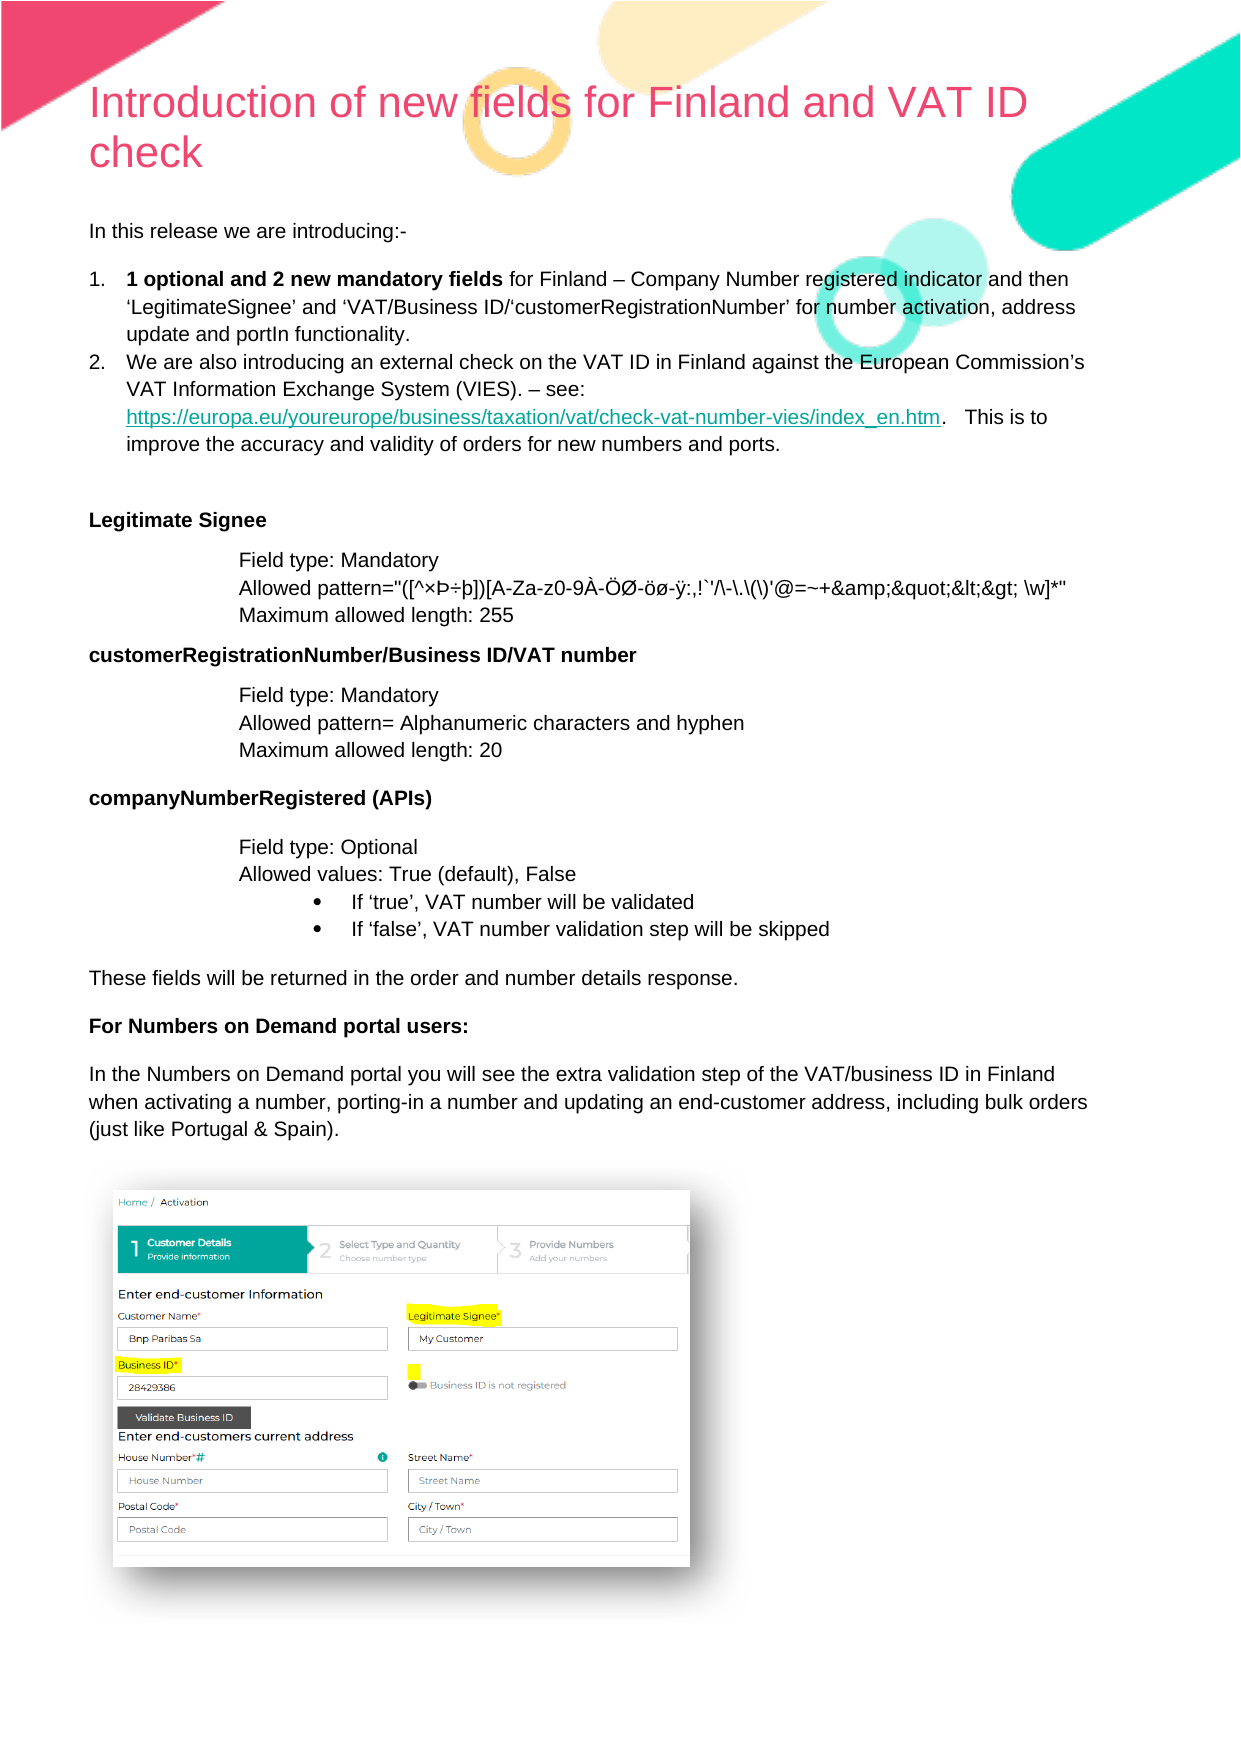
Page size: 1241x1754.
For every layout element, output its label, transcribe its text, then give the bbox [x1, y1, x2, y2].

picture [113, 1190, 690, 1567]
subtitle Introduction of new fields for Finland and VAT ID check [88, 76, 1090, 177]
list Allowed values: True (default), False [238, 862, 1090, 886]
text In this release we are introducing:- [88, 219, 1090, 243]
list 1 optional and 2 new mandatory fields for Finland – Company Number registered indicator and then ‘LegitimateSignee’ and ‘VAT/Business ID/‘customerRegistrationNumber’ for number activation, address update and portIn functionality. [88, 267, 1090, 346]
text customerRegistrationNumber/Business ID/VAT number [88, 643, 1090, 667]
list Allowed pattern= Alphanumeric characters and hyphen [238, 710, 1090, 734]
list Maximum allowed length: 20 [238, 738, 1090, 762]
text companyNumberRegistered (APIs) [88, 786, 1090, 810]
text Legitimate Signee [88, 508, 1090, 532]
list If ‘false’, VAT number validation step will be skipped [313, 917, 1090, 941]
list Field type: Mandatory [238, 548, 1090, 572]
list If ‘true’, VAT number will be validated [313, 889, 1090, 914]
list Field type: Optional [238, 834, 1090, 858]
text In the Numbers on Demand portal you will see the extra validation step of the VAT/business ID in Finland when activating a number, porting-in a number and updating an end-customer address, including bulk orders (just like Portugal & Spain). [88, 1062, 1090, 1141]
picture [1, 1, 1241, 379]
text These fields will be returned in the order and number details response. [88, 966, 1090, 989]
list We are also introducing an external check on the VAT ID in Finland against the European Commission’s VAT Information Exchange System (VIES). – see: https://europa.eu/youreurope/business/taxation/vat/check-vat-number-vies/index_en.htm. This is to improve the accuracy and validity of orders for new numbers and ports. [88, 349, 1090, 456]
list Allowed pattern="([^×Þ÷þ])[A-Za-z0-9À-ÖØ-öø-ÿ:,!`'/\-\.\(\)'@=~+&amp;&quot;&lt;&gt; \w]*" [238, 575, 1090, 599]
list Field type: Mandatory [238, 683, 1090, 707]
text For Numbers on Demand portal users: [88, 1014, 1090, 1038]
list Maximum allowed length: 255 [238, 603, 1090, 627]
